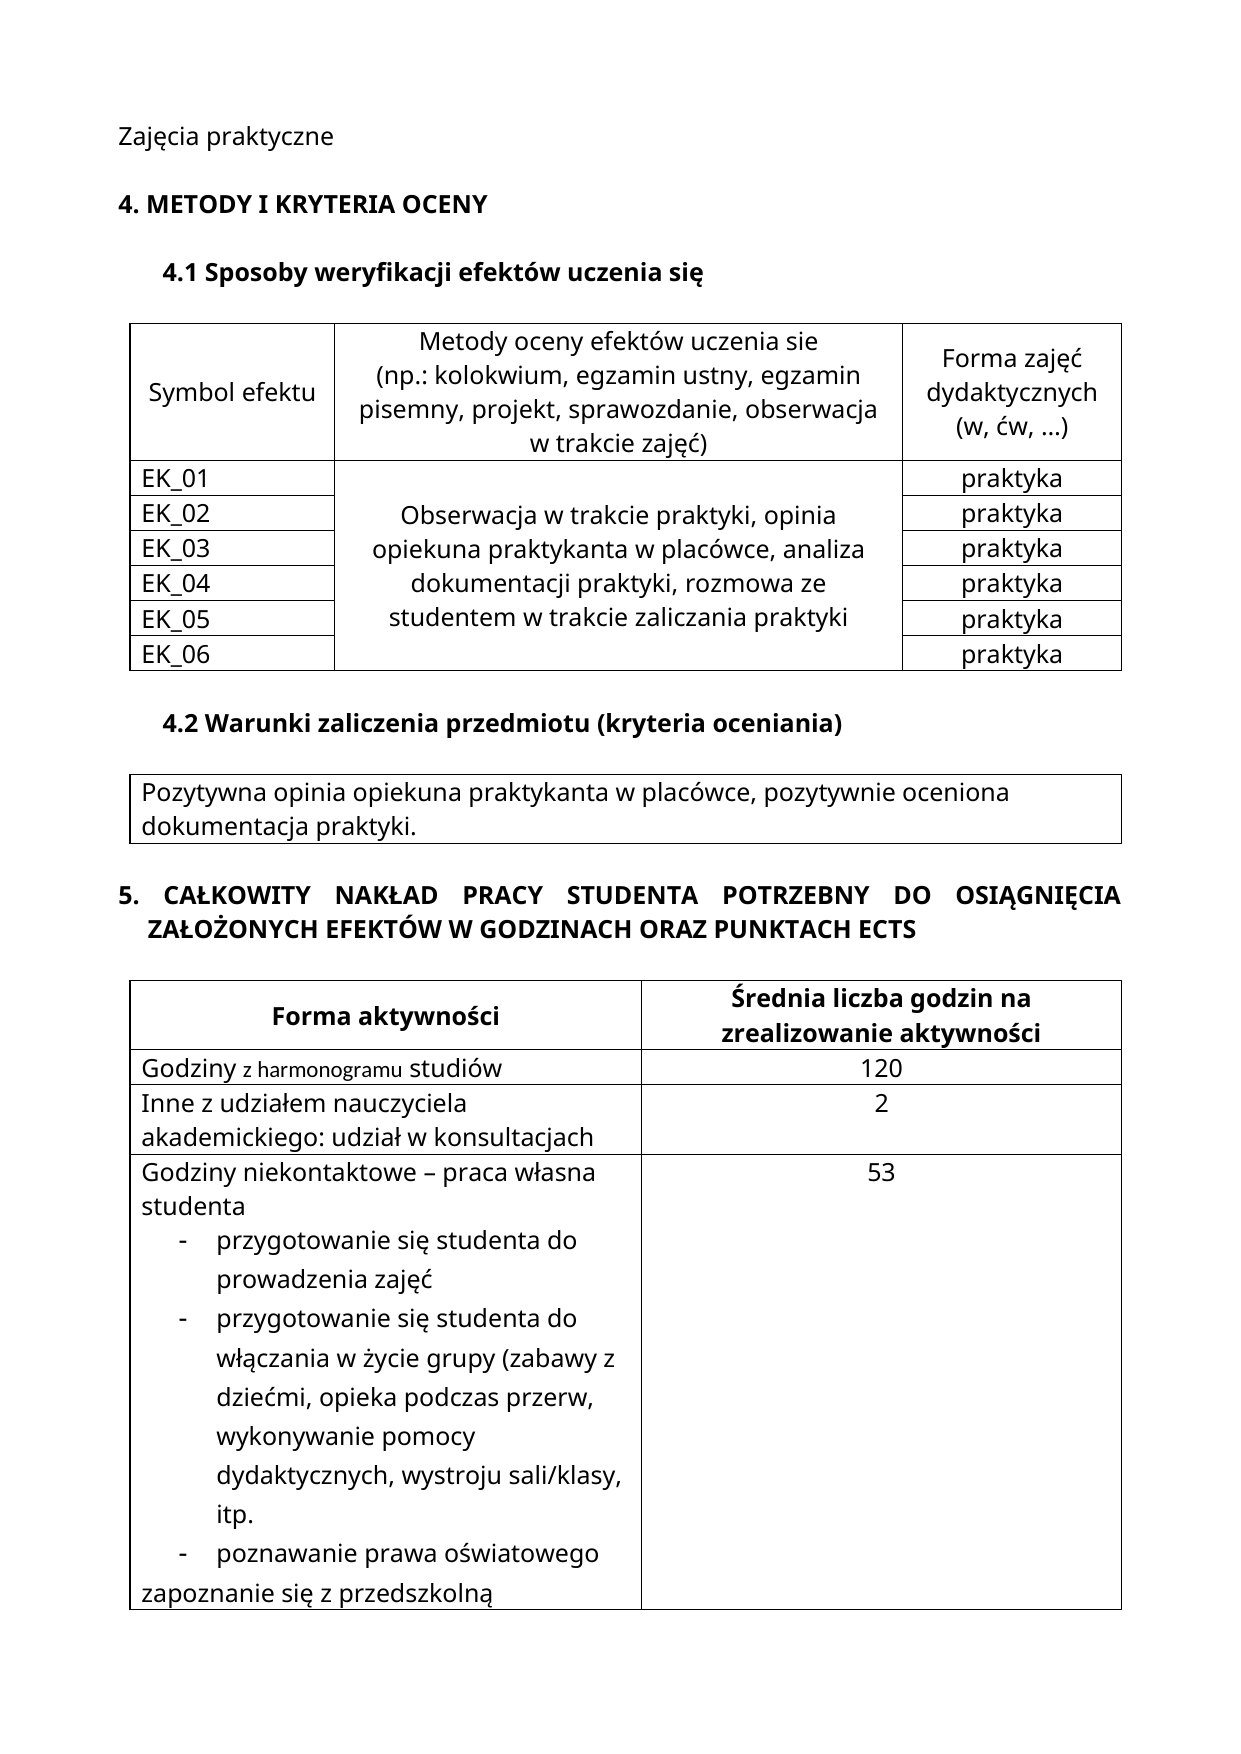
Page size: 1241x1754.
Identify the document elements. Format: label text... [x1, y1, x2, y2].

text Zajęcia praktyczne [118, 118, 1122, 152]
table_cell EK_04 [131, 566, 334, 600]
text 4.2 Warunki zaliczenia przedmiotu (kryteria oceniania) [162, 706, 1122, 739]
table_cell praktyka [903, 566, 1121, 600]
table_cell EK_01 [131, 461, 334, 495]
table_cell Godziny z harmonogramu studiów [131, 1050, 641, 1084]
table_cell praktyka [903, 601, 1121, 635]
text 4.1 Sposoby weryfikacji efektów uczenia się [162, 254, 1122, 288]
table_cell EK_02 [131, 496, 334, 530]
table_cell Inne z udziałem nauczyciela akademickiego: udział w konsultacjach [131, 1085, 641, 1153]
table_header Metody oceny efektów uczenia sie (np.: kolokwium, egzamin ustny, egzamin pisemny, projekt, sprawozdanie, obserwacja w trakcie zajęć) [335, 324, 902, 460]
table_cell praktyka [903, 496, 1121, 530]
table_cell EK_06 [131, 636, 334, 670]
table_header Średnia liczba godzin na zrealizowanie aktywności [642, 981, 1121, 1049]
table_cell Obserwacja w trakcie praktyki, opinia opiekuna praktykanta w placówce, analiza dokumentacji praktyki, rozmowa ze studentem w trakcie zaliczania praktyki [335, 461, 902, 670]
table_cell praktyka [903, 636, 1121, 670]
table_header Symbol efektu [131, 324, 334, 460]
table_cell EK_03 [131, 531, 334, 565]
text 5. CAŁKOWITY NAKŁAD PRACY STUDENTA POTRZEBNY DO OSIĄGNIĘCIA ZAŁOŻONYCH EFEKTÓW W GODZINACH ORAZ PUNKTACH ECTS [118, 878, 1122, 946]
table_header Pozytywna opinia opiekuna praktykanta w placówce, pozytywnie oceniona dokumentacja praktyki. [131, 775, 1121, 843]
text 4. METODY I KRYTERIA OCENY [118, 186, 1122, 220]
table_cell praktyka [903, 531, 1121, 565]
table_cell 2 [642, 1085, 1121, 1153]
table_cell EK_05 [131, 601, 334, 635]
table_cell praktyka [903, 461, 1121, 495]
table_cell 53 [642, 1155, 1121, 1609]
table_header Forma aktywności [131, 981, 641, 1049]
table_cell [131, 1155, 641, 1609]
table_header Forma zajęć dydaktycznych (w, ćw, …) [903, 324, 1121, 460]
table_cell 120 [642, 1050, 1121, 1084]
